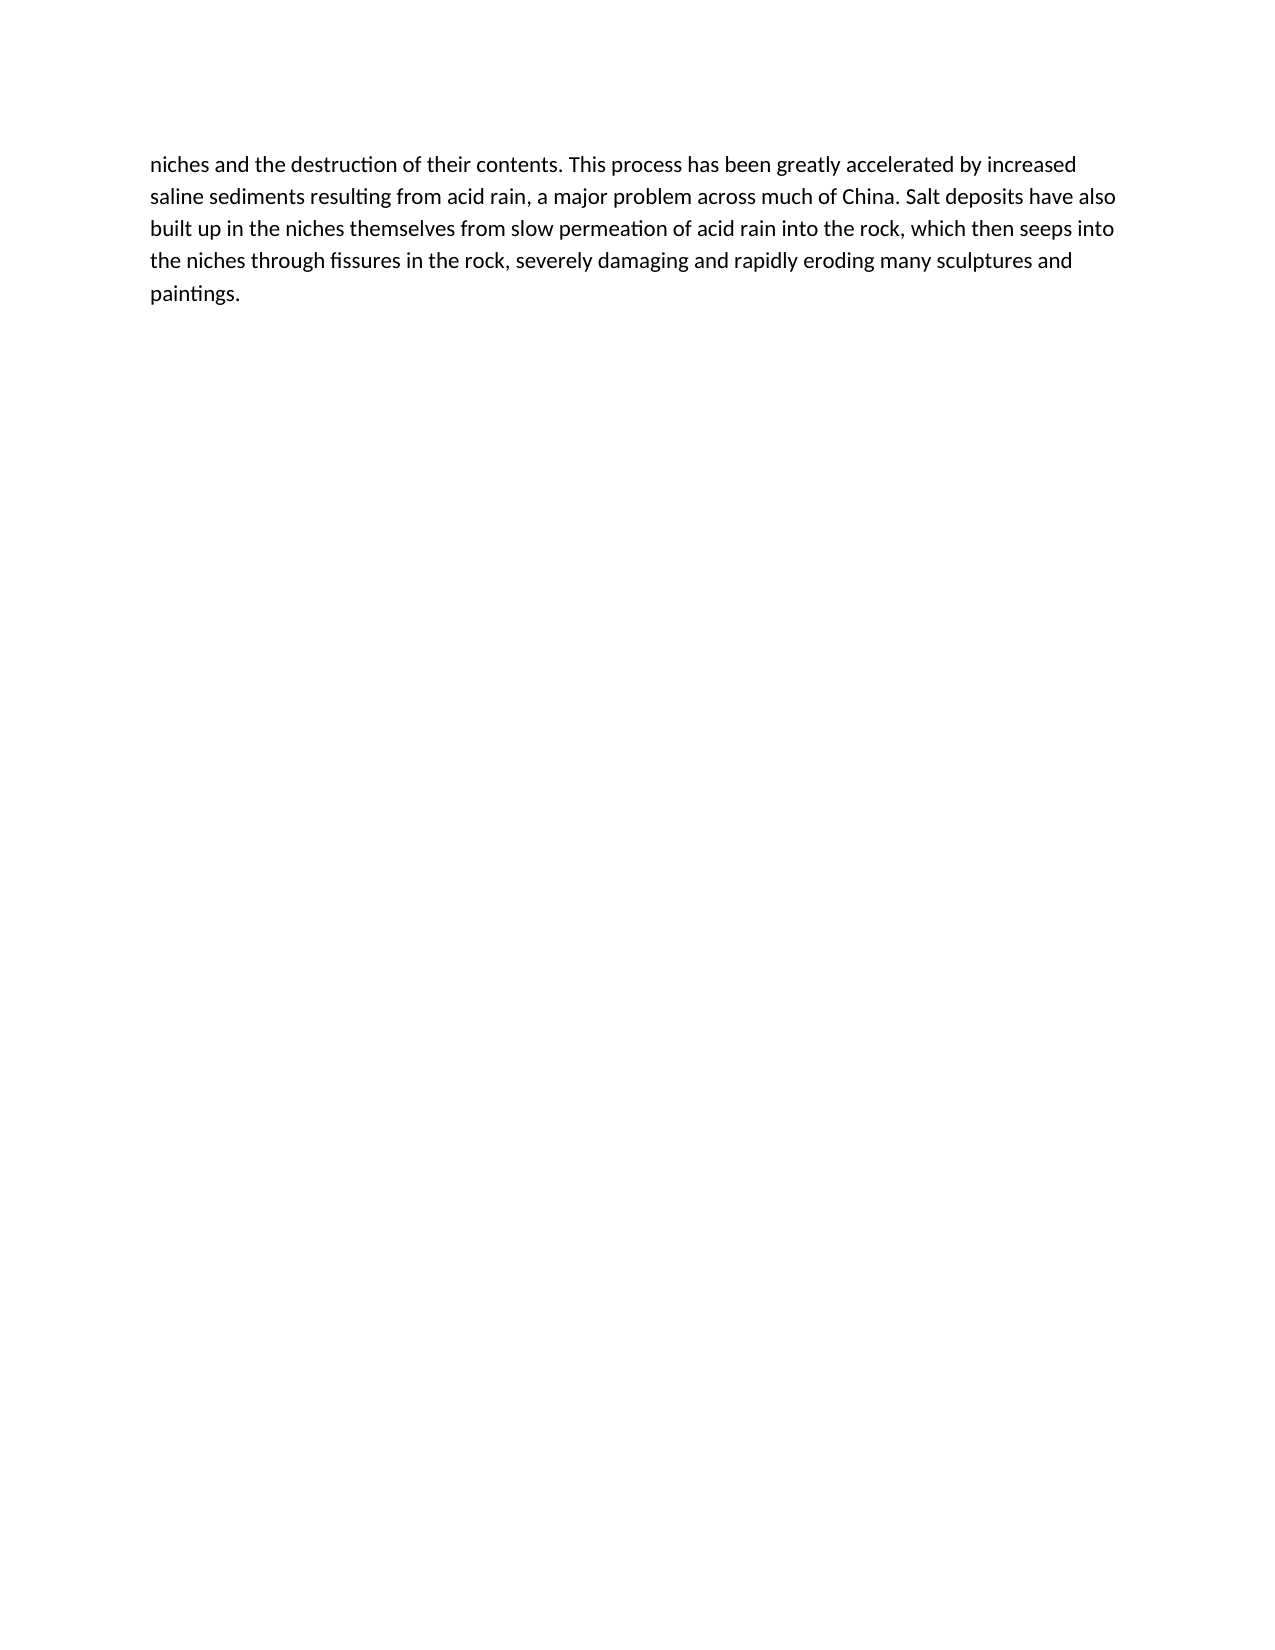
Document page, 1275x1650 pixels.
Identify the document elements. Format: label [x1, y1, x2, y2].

text [150, 150, 1125, 307]
